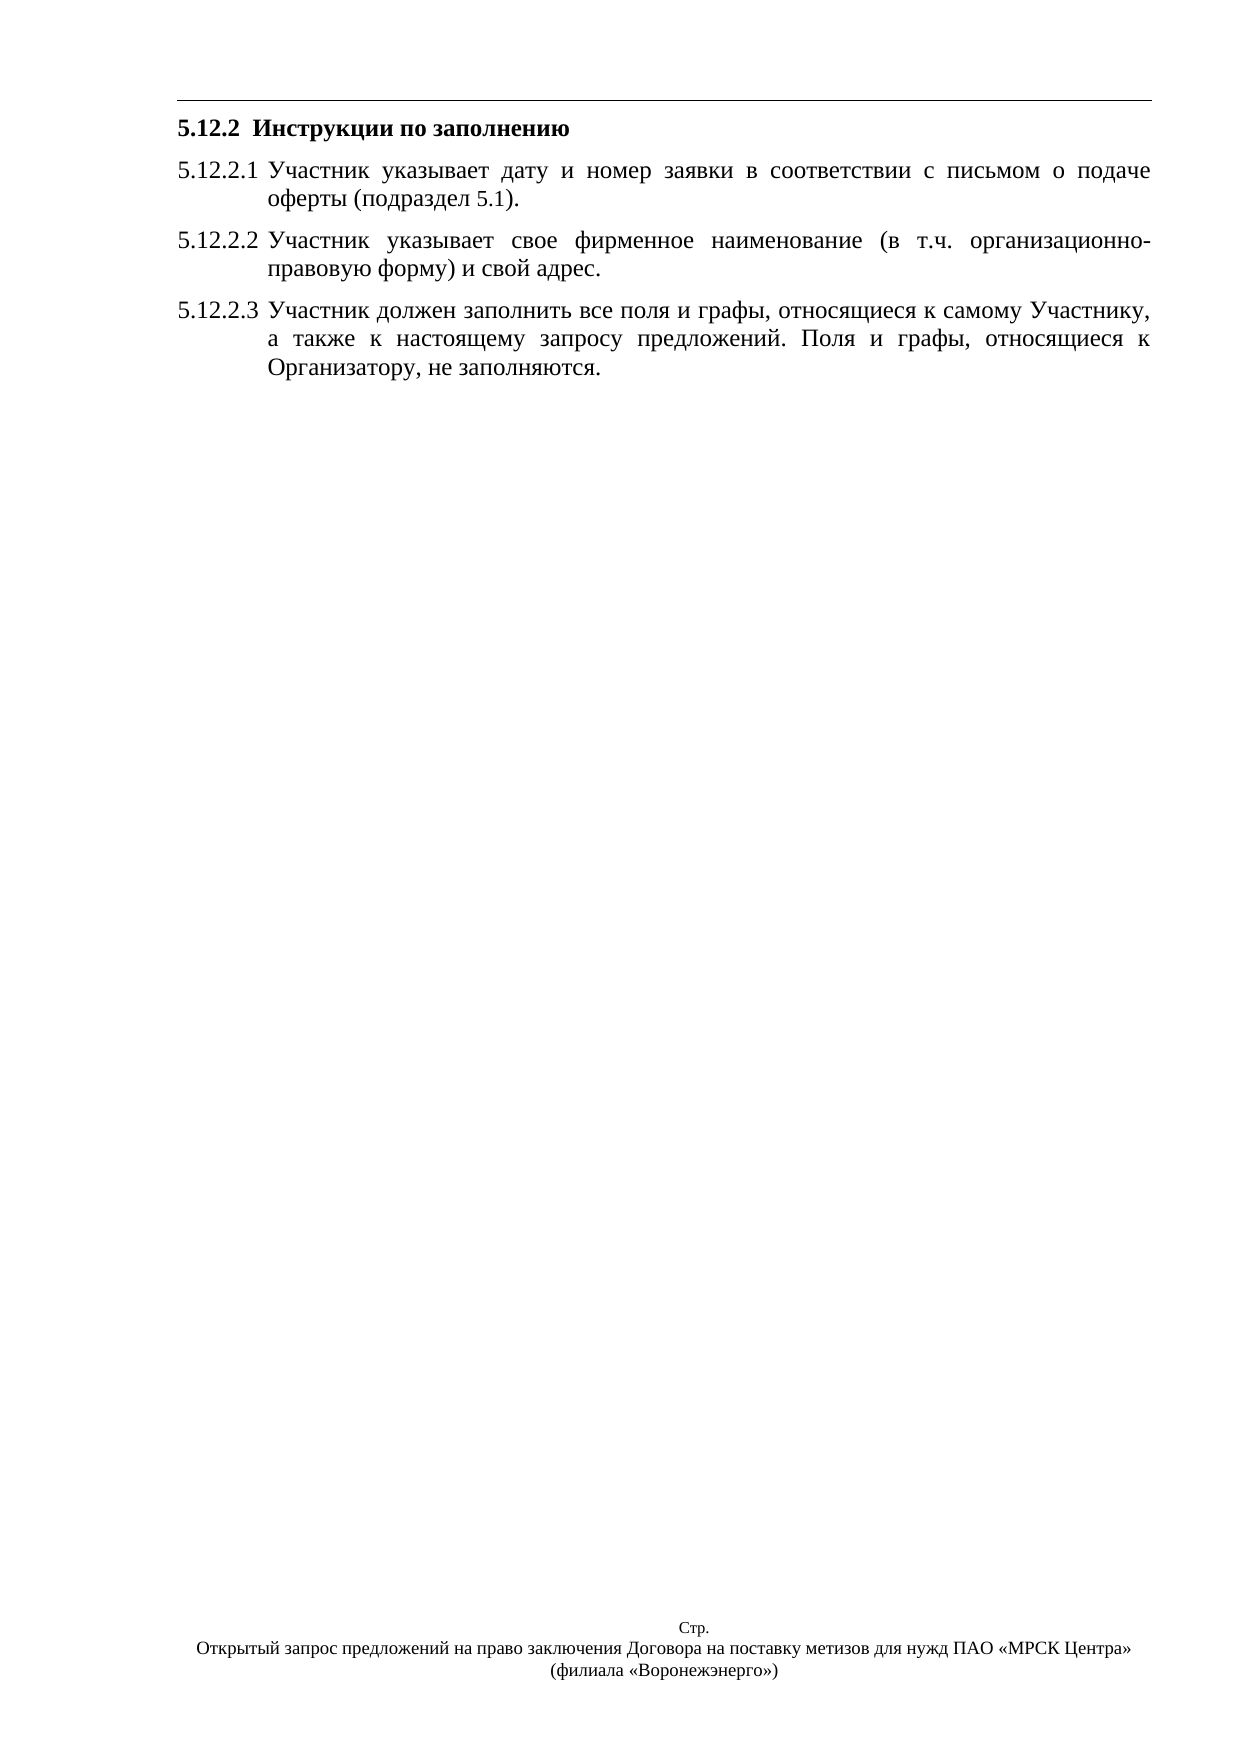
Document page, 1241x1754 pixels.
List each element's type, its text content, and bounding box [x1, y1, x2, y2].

subtitle Инструкции по заполнению [177, 113, 1152, 142]
list Участник указывает дату и номер заявки в соответствии с письмом о подаче оферты (подраздел 5.1). [177, 155, 1152, 212]
list Участник указывает свое фирменное наименование (в т.ч. организационно-правовую форму) и свой адрес. [177, 225, 1152, 282]
list Участник должен заполнить все поля и графы, относящиеся к самому Участнику, а также к настоящему запросу предложений. Поля и графы, относящиеся к Организатору, не заполняются. [177, 295, 1152, 381]
